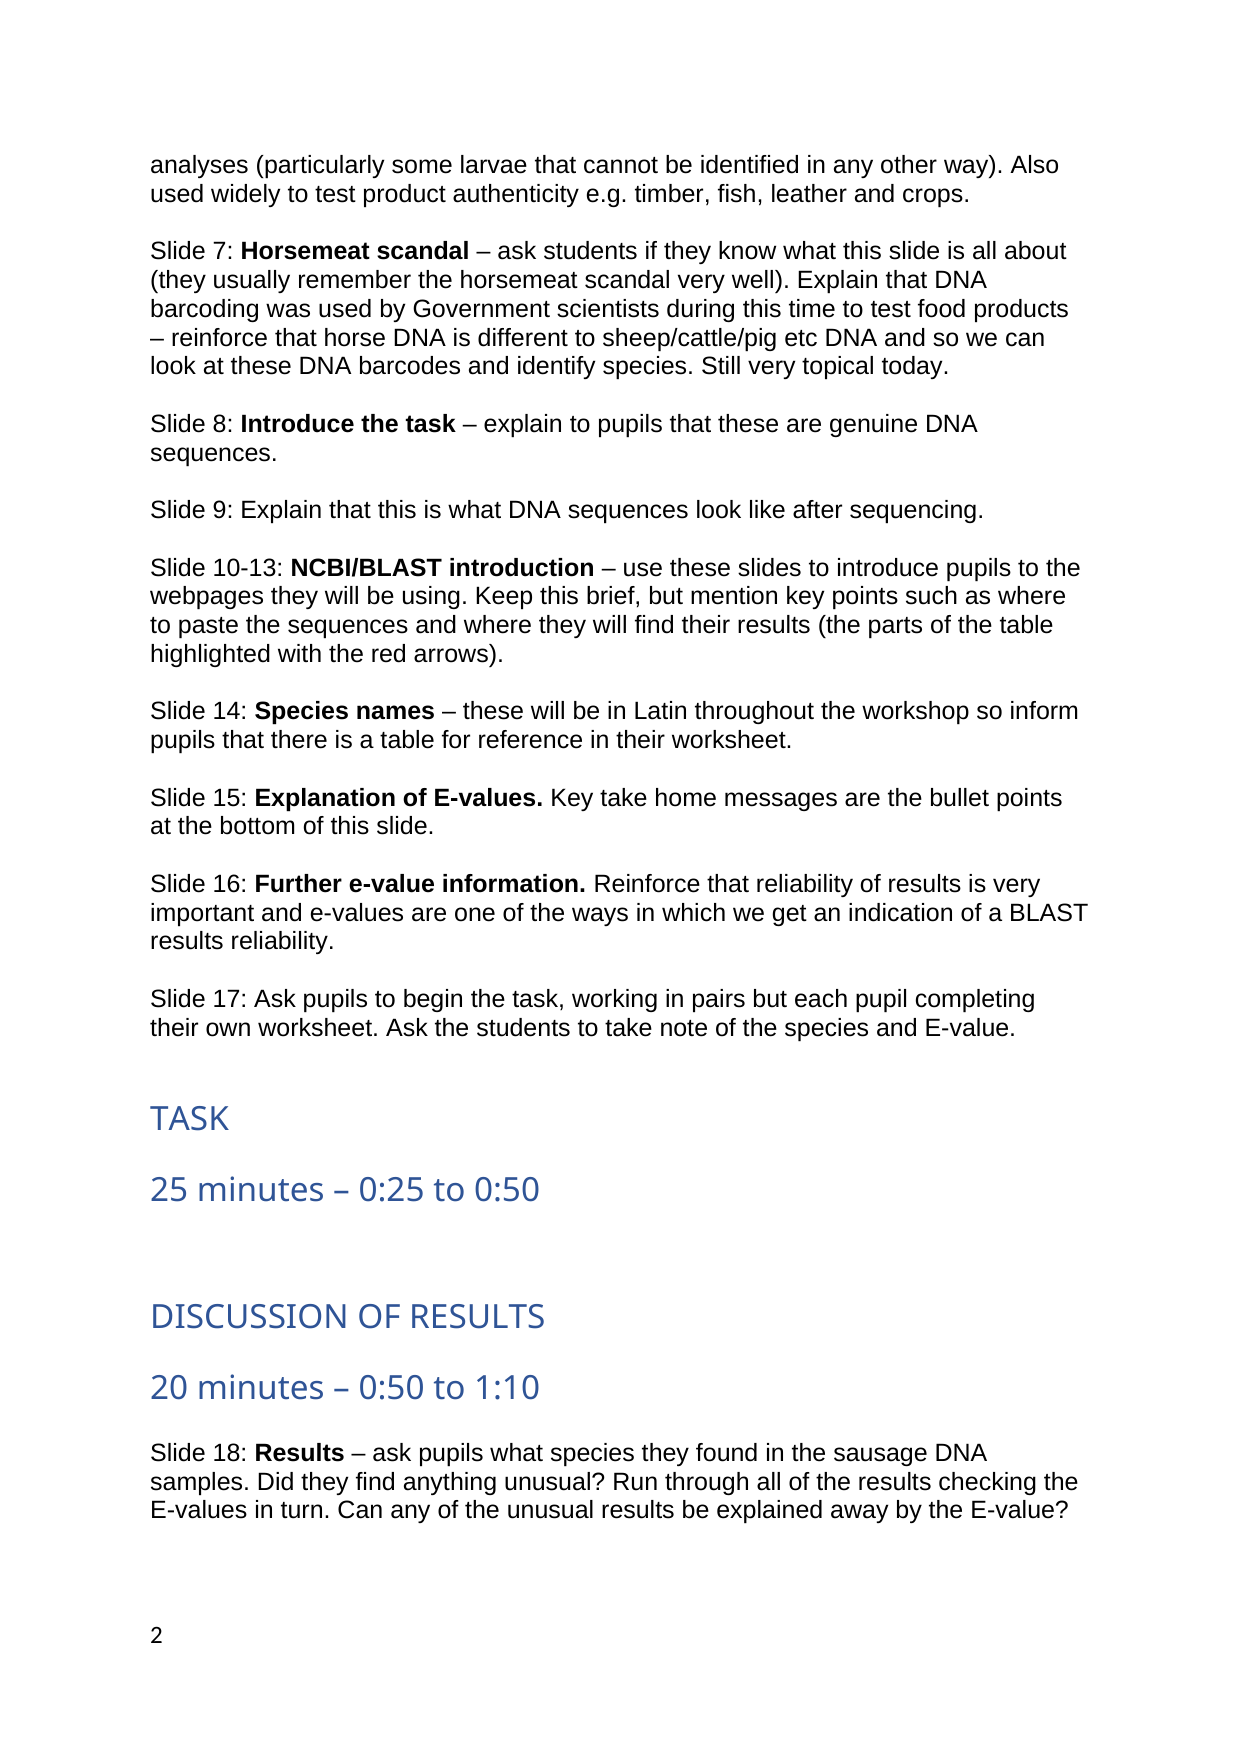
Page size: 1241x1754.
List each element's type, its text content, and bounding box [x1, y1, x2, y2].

text Slide 16: Further e-value information. Reinforce that reliability of results is very important and e-values are one of the ways in which we get an indication of a BLAST results reliability. [150, 869, 1090, 955]
text Slide 17: Ask pupils to begin the task, working in pairs but each pupil completing their own worksheet. Ask the students to take note of the species and E-value. [150, 984, 1090, 1041]
subtitle 25 minutes – 0:25 to 0:50 [150, 1165, 1090, 1211]
text Slide 15: Explanation of E-values. Key take home messages are the bullet points at the bottom of this slide. [150, 782, 1090, 840]
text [150, 150, 1090, 207]
text Slide 9: Explain that this is what DNA sequences look like after sequencing. [150, 495, 1090, 524]
subtitle DISCUSSION OF RESULTS [150, 1293, 1090, 1339]
text Slide 7: Horsemeat scandal – ask students if they know what this slide is all about (they usually remember the horsemeat scandal very well). Explain that DNA barcoding was used by Government scientists during this time to test food products – reinforce that horse DNA is different to sheep/cattle/pig etc DNA and so we can look at these DNA barcodes and identify species. Still very topical today. [150, 236, 1090, 380]
text Slide 8: Introduce the task – explain to pupils that these are genuine DNA sequences. [150, 409, 1090, 466]
text Slide 18: Results – ask pupils what species they found in the sausage DNA samples. Did they find anything unusual? Run through all of the results checking the E-values in turn. Can any of the unusual results be explained away by the E-value? [150, 1438, 1090, 1524]
subtitle 20 minutes – 0:50 to 1:10 [150, 1364, 1090, 1409]
text Slide 10-13: NCBI/BLAST introduction – use these slides to introduce pupils to the webpages they will be using. Keep this brief, but mention key points such as where to paste the sequences and where they will find their results (the parts of the table highlighted with the red arrows). [150, 552, 1090, 667]
text Slide 14: Species names – these will be in Latin throughout the workshop so inform pupils that there is a table for reference in their worksheet. [150, 696, 1090, 754]
subtitle TASK [150, 1095, 1090, 1140]
